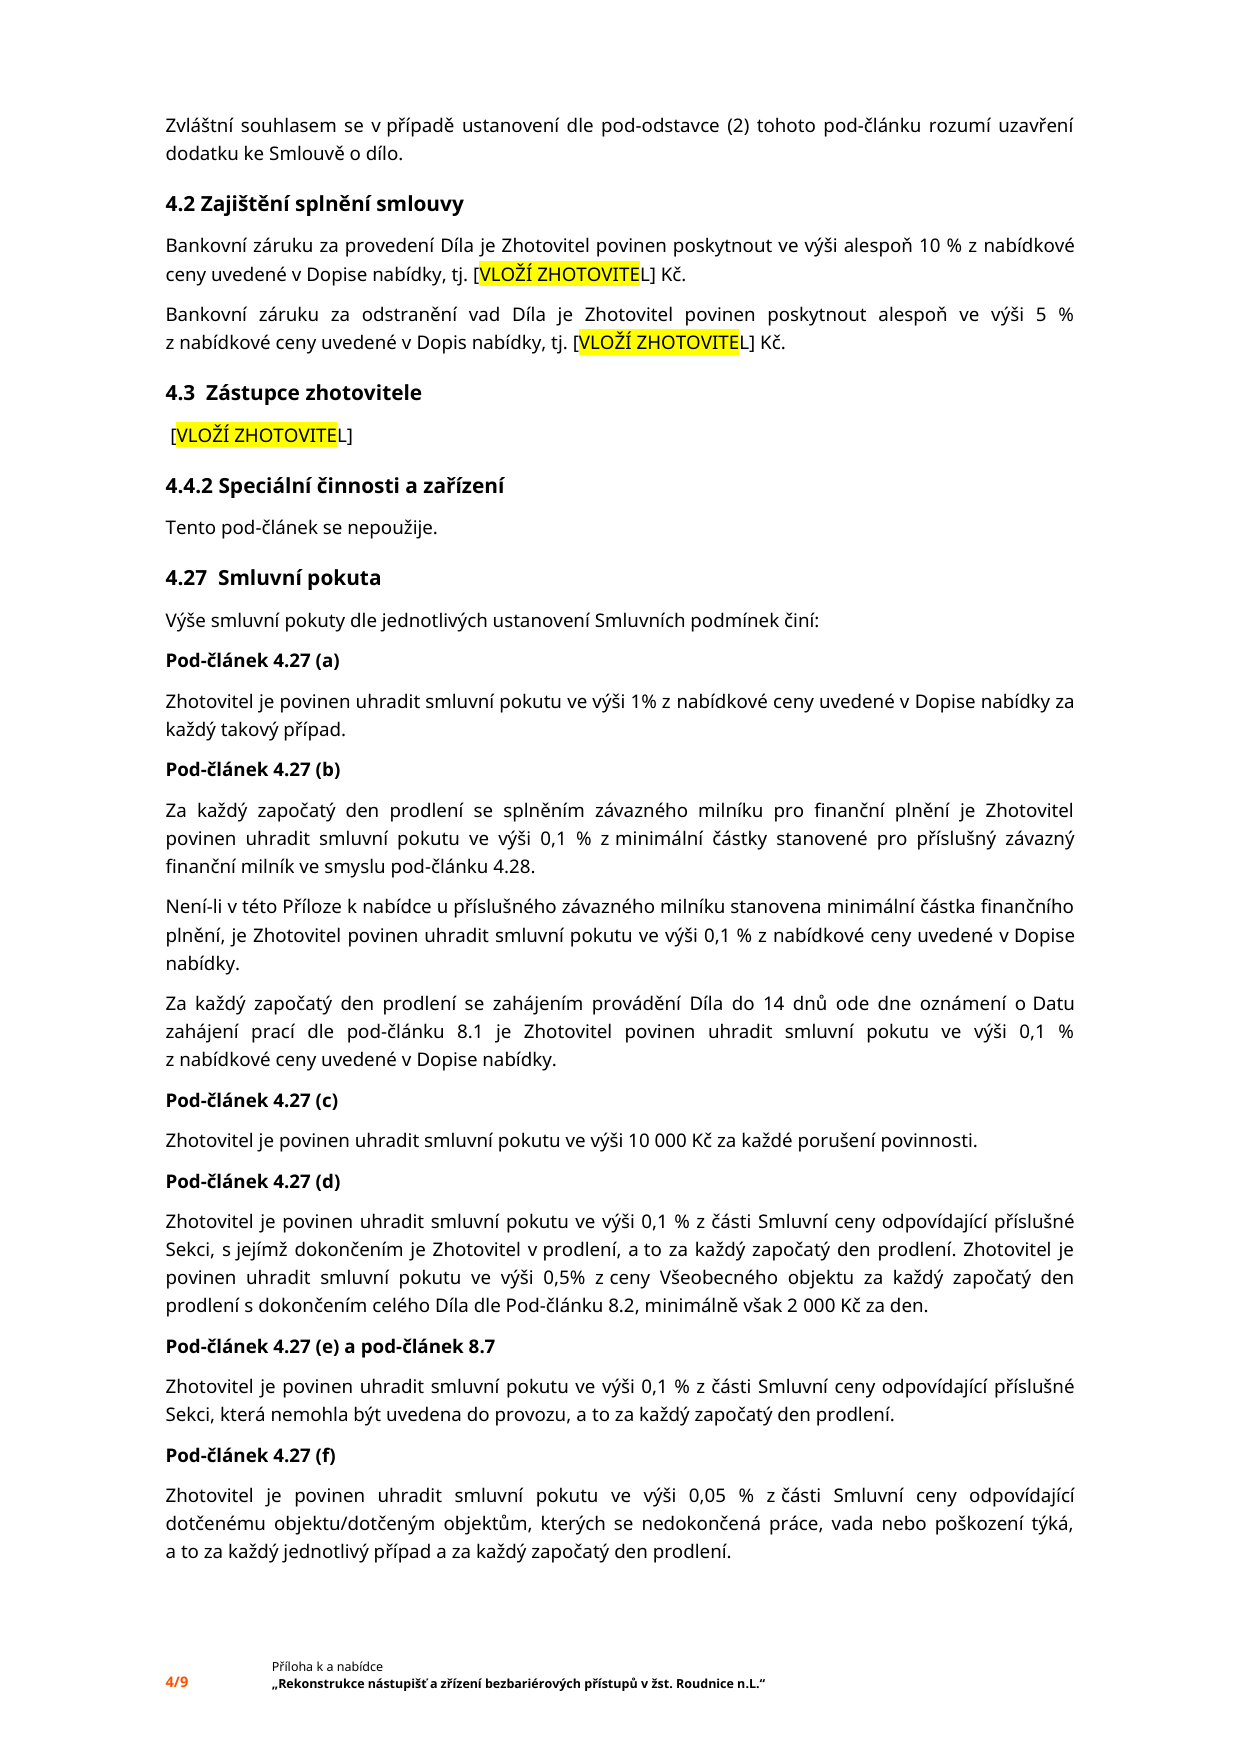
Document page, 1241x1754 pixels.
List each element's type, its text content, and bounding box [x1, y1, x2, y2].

text Zhotovitel je povinen uhradit smluvní pokutu ve výši 0,05 % z části Smluvní ceny odpovídající dotčenému objektu/dotčeným objektům, kterých se nedokončená práce, vada nebo poškození týká, a to za každý jednotlivý případ a za každý započatý den prodlení. [165, 1483, 1075, 1564]
text Výše smluvní pokuty dle jednotlivých ustanovení Smluvních podmínek činí: [165, 607, 1075, 633]
text Zvláštní souhlasem se v případě ustanovení dle pod-odstavce (2) tohoto pod-článku rozumí uzavření dodatku ke Smlouvě o dílo. [165, 112, 1075, 166]
text Tento pod-článek se nepoužije. [165, 514, 1075, 540]
text Bankovní záruku za odstranění vad Díla je Zhotovitel povinen poskytnout alespoň ve výši 5 % z nabídkové ceny uvedené v Dopis nabídky, tj. [VLOŽÍ ZHOTOVITEL] Kč. [165, 301, 1075, 355]
text Zhotovitel je povinen uhradit smluvní pokutu ve výši 0,1 % z části Smluvní ceny odpovídající příslušné Sekci, s jejímž dokončením je Zhotovitel v prodlení, a to za každý započatý den prodlení. Zhotovitel je povinen uhradit smluvní pokutu ve výši 0,5% z ceny Všeobecného objektu za každý započatý den prodlení s dokončením celého Díla dle Pod-článku 8.2, minimálně však 2 000 Kč za den. [165, 1208, 1075, 1318]
text Pod-článek 4.27 (f) [165, 1442, 1075, 1468]
text 4.3 Zástupce zhotovitele [165, 378, 1075, 407]
text Pod-článek 4.27 (e) a pod-článek 8.7 [165, 1333, 1075, 1359]
text Zhotovitel je povinen uhradit smluvní pokutu ve výši 1% z nabídkové ceny uvedené v Dopise nabídky za každý takový případ. [165, 688, 1075, 742]
text Pod-článek 4.27 (c) [165, 1087, 1075, 1112]
list Bankovní záruku za provedení Díla je Zhotovitel povinen poskytnout ve výši alespoň 10 % z nabídkové ceny uvedené v Dopise nabídky, tj. [VLOŽÍ ZHOTOVITEL] Kč. [165, 233, 1075, 286]
text 4.4.2 Speciální činnosti a zařízení [165, 471, 1075, 499]
text Pod-článek 4.27 (a) [165, 648, 1075, 673]
text Za každý započatý den prodlení se zahájením provádění Díla do 14 dnů ode dne oznámení o Datu zahájení prací dle pod-článku 8.1 je Zhotovitel povinen uhradit smluvní pokutu ve výši 0,1 % z nabídkové ceny uvedené v Dopise nabídky. [165, 990, 1075, 1072]
text 4.27 Smluvní pokuta [165, 563, 1075, 592]
text Není-li v této Příloze k nabídce u příslušného závazného milníku stanovena minimální částka finančního plnění, je Zhotovitel povinen uhradit smluvní pokutu ve výši 0,1 % z nabídkové ceny uvedené v Dopise nabídky. [165, 894, 1075, 975]
text [VLOŽÍ ZHOTOVITEL] [337, 422, 1075, 447]
text Pod-článek 4.27 (b) [165, 757, 1075, 782]
text Zhotovitel je povinen uhradit smluvní pokutu ve výši 10 000 Kč za každé porušení povinnosti. [165, 1127, 1075, 1153]
text Zhotovitel je povinen uhradit smluvní pokutu ve výši 0,1 % z části Smluvní ceny odpovídající příslušné Sekci, která nemohla být uvedena do provozu, a to za každý započatý den prodlení. [165, 1374, 1075, 1427]
text 4.2 Zajištění splnění smlouvy [165, 189, 1075, 217]
text Za každý započatý den prodlení se splněním závazného milníku pro finanční plnění je Zhotovitel povinen uhradit smluvní pokutu ve výši 0,1 % z minimální částky stanovené pro příslušný závazný finanční milník ve smyslu pod-článku 4.28. [165, 797, 1075, 879]
text Pod-článek 4.27 (d) [165, 1168, 1075, 1193]
